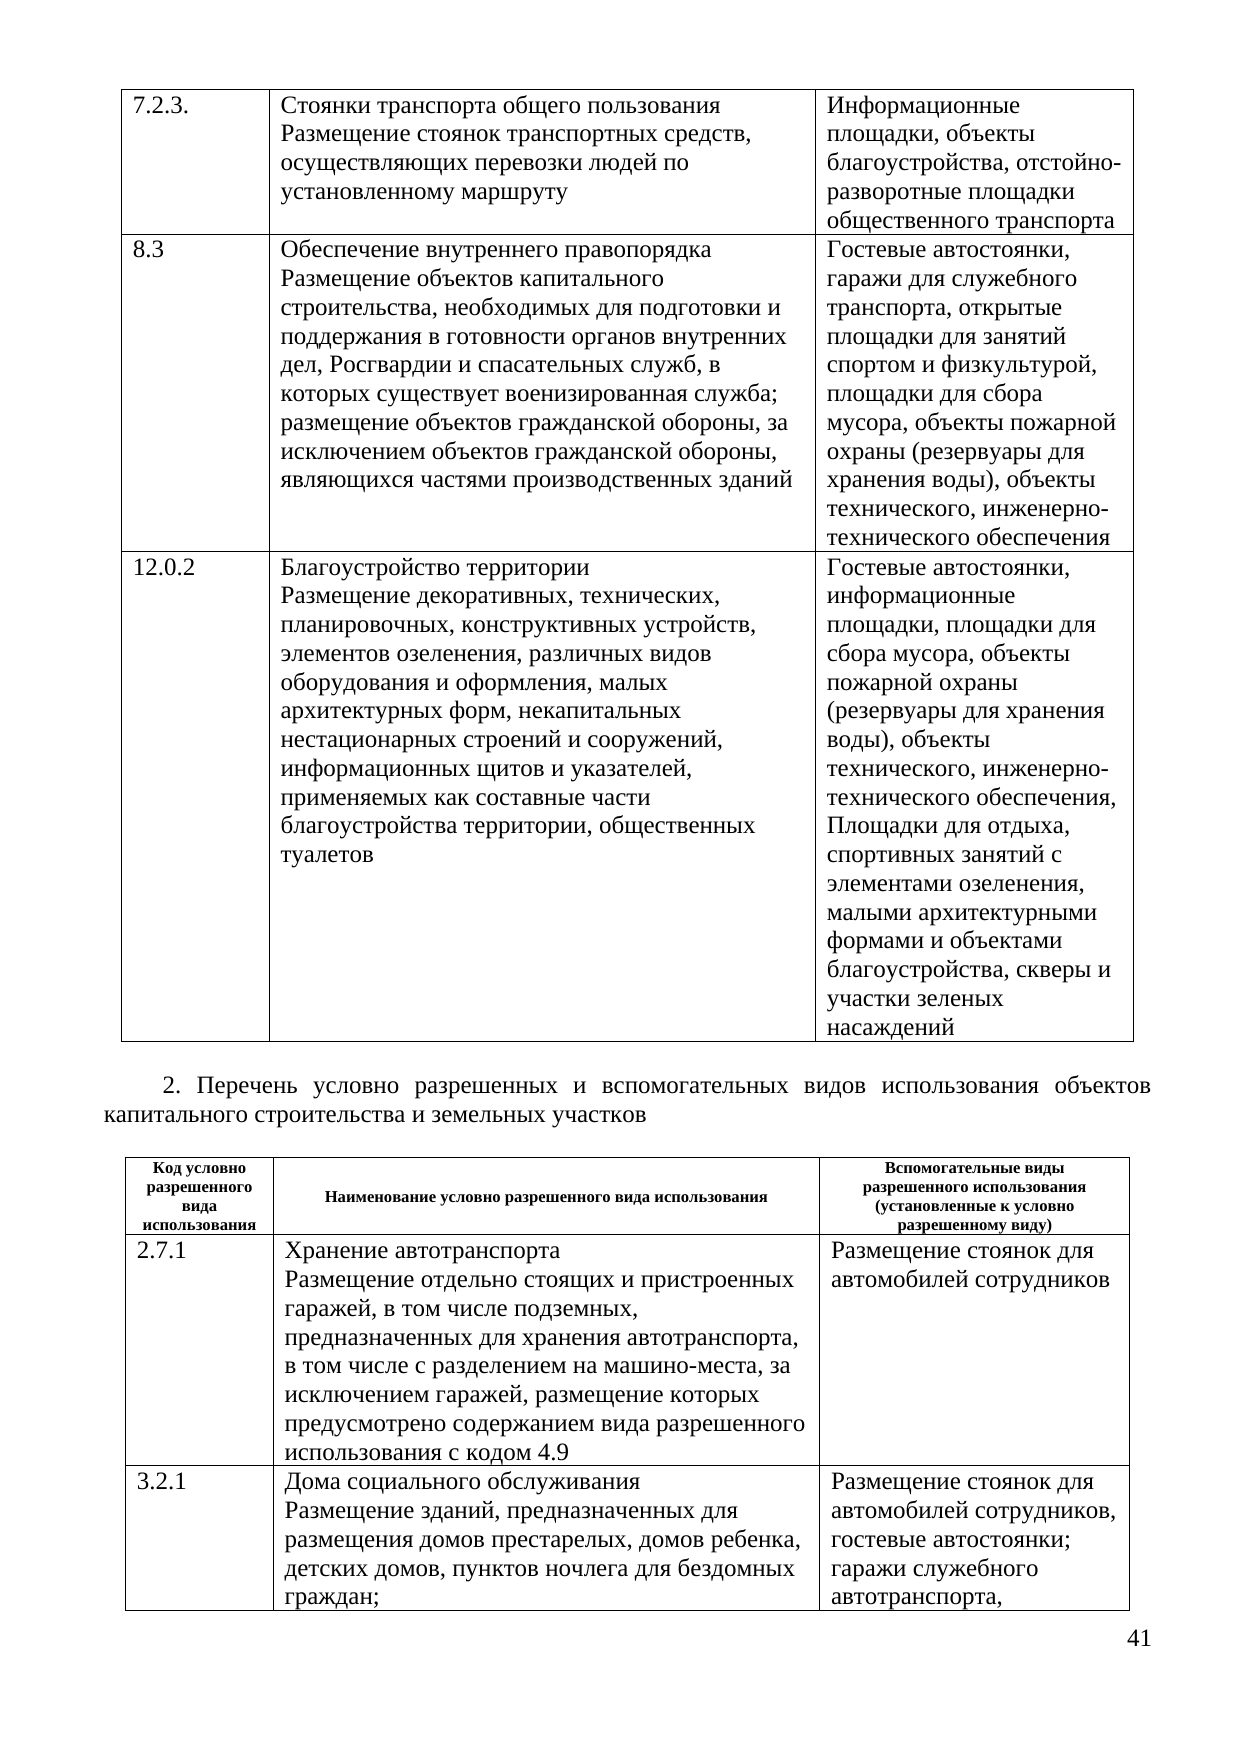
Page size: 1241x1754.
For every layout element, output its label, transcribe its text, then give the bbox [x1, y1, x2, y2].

table_header Вспомогательные виды разрешенного использования (установленные к условно разрешенному виду) [820, 1158, 1129, 1234]
table_header Информационные площадки, объекты благоустройства, отстойно-разворотные площадки общественного транспорта [816, 90, 1133, 233]
table_cell 3.2.1 [126, 1466, 273, 1610]
table_cell Обеспечение внутреннего правопорядка Размещение объектов капитального строительства, необходимых для подготовки и поддержания в готовности органов внутренних дел, Росгвардии и спасательных служб, в которых существует военизированная служба; размещение объектов гражданской обороны, за исключением объектов гражданской обороны, являющихся частями производственных зданий [270, 235, 815, 551]
table_header Код условно разрешенного вида использования [126, 1158, 273, 1234]
table_cell 12.0.2 [122, 552, 269, 1041]
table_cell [274, 1466, 819, 1610]
table_cell 8.3 [122, 235, 269, 551]
table_header 7.2.3. [122, 90, 269, 233]
table_header Наименование условно разрешенного вида использования [274, 1158, 819, 1234]
text 2. Перечень условно разрешенных и вспомогательных видов использования объектов капитального строительства и земельных участков [103, 1070, 1152, 1128]
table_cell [820, 1466, 1129, 1610]
table_cell Хранение автотранспорта Размещение отдельно стоящих и пристроенных гаражей, в том числе подземных, предназначенных для хранения автотранспорта, в том числе с разделением на машино-места, за исключением гаражей, размещение которых предусмотрено содержанием вида разрешенного использования с кодом 4.9 [274, 1235, 819, 1465]
table_cell Гостевые автостоянки, информационные площадки, площадки для сбора мусора, объекты пожарной охраны (резервуары для хранения воды), объекты технического, инженерно-технического обеспечения, Площадки для отдыха, спортивных занятий с элементами озеленения, малыми архитектурными формами и объектами благоустройства, скверы и участки зеленых насаждений [816, 552, 1133, 1041]
table_header Стоянки транспорта общего пользования Размещение стоянок транспортных средств, осуществляющих перевозки людей по установленному маршруту [270, 90, 815, 233]
table_cell 2.7.1 [126, 1235, 273, 1465]
table_cell Гостевые автостоянки, гаражи для служебного транспорта, открытые площадки для занятий спортом и физкультурой, площадки для сбора мусора, объекты пожарной охраны (резервуары для хранения воды), объекты технического, инженерно-технического обеспечения [816, 235, 1133, 551]
table_cell Размещение стоянок для автомобилей сотрудников [820, 1235, 1129, 1465]
table_cell Благоустройство территории Размещение декоративных, технических, планировочных, конструктивных устройств, элементов озеленения, различных видов оборудования и оформления, малых архитектурных форм, некапитальных нестационарных строений и сооружений, информационных щитов и указателей, применяемых как составные части благоустройства территории, общественных туалетов [270, 552, 815, 1041]
